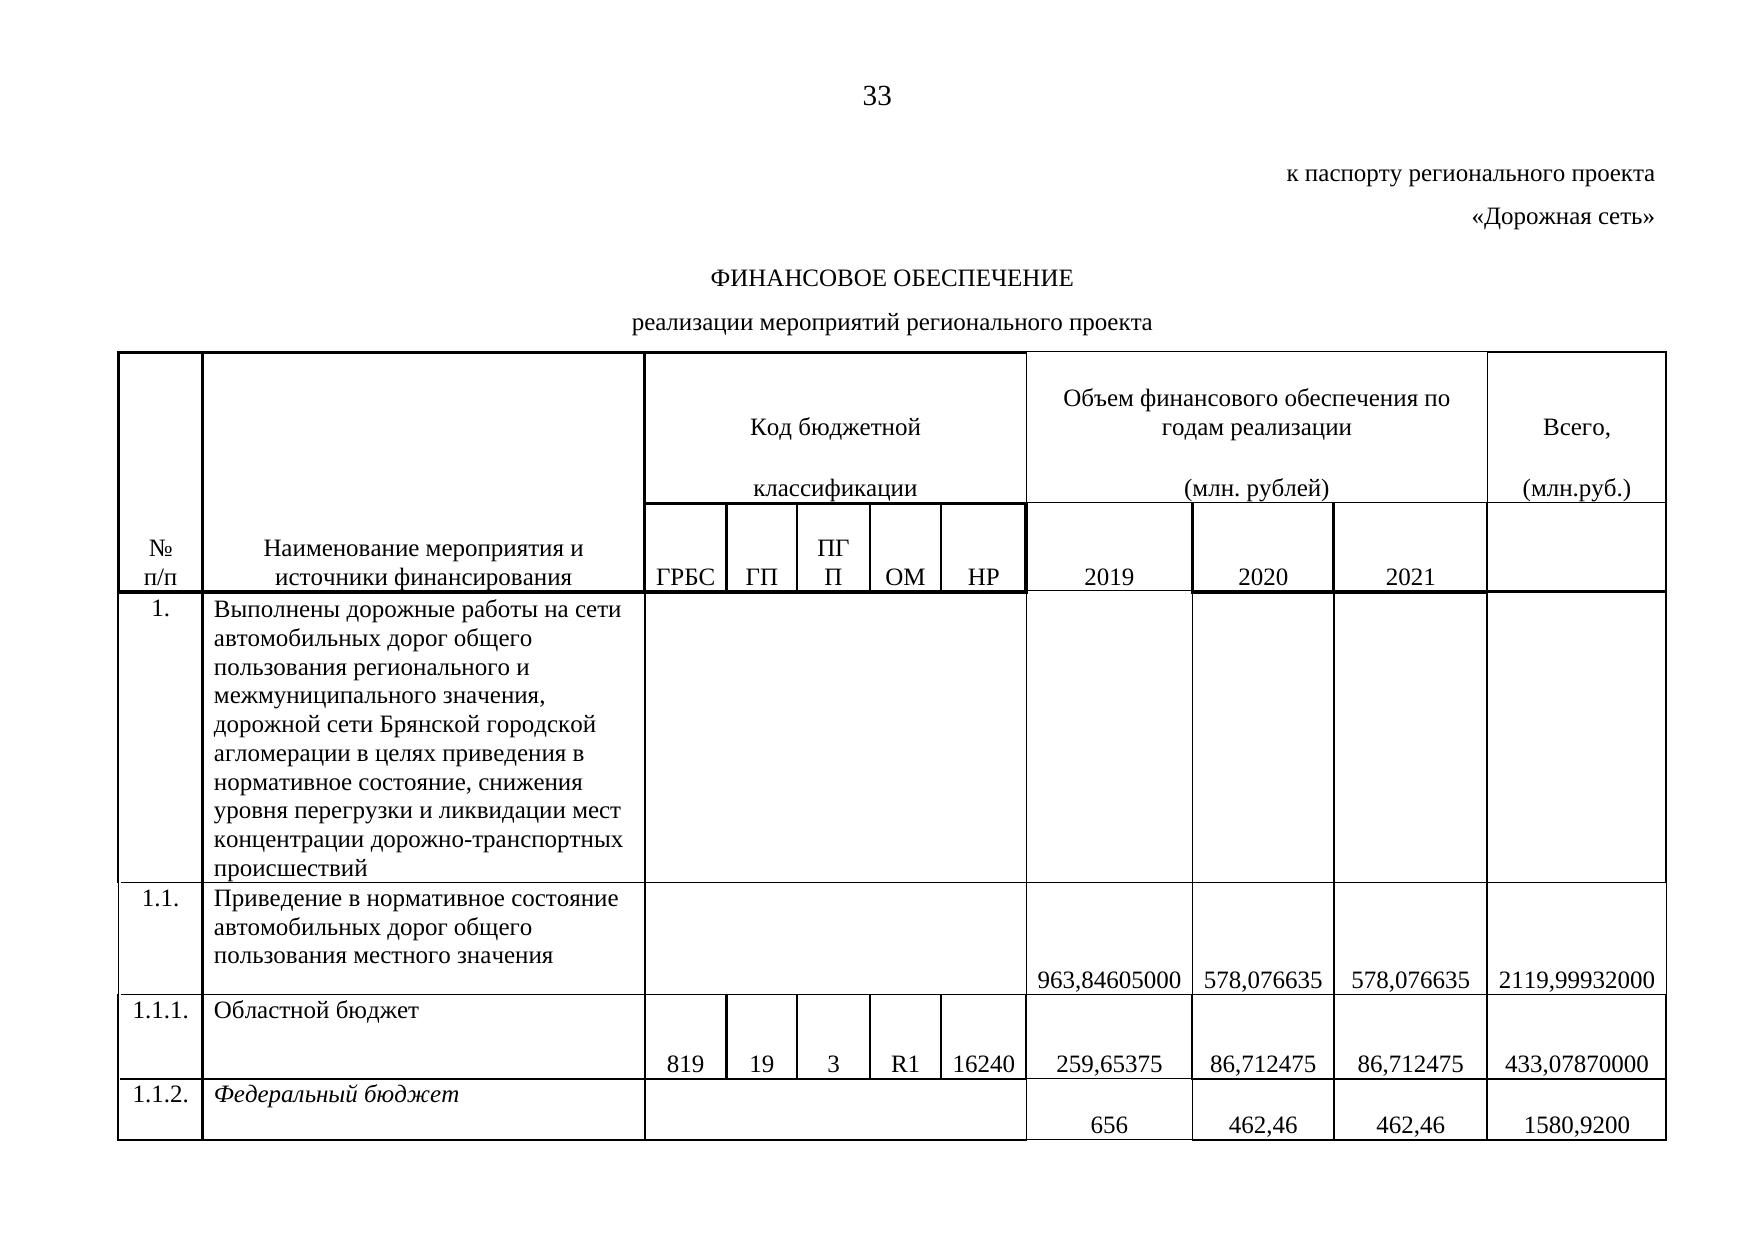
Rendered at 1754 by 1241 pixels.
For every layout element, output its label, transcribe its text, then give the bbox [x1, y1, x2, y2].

table_cell (млн. рублей) [1027, 440, 1487, 502]
table_cell 2020 [1194, 503, 1332, 590]
table_cell 462,46 [1193, 1080, 1333, 1139]
table_cell [1488, 503, 1665, 590]
table_cell к паспорту регионального проекта [118, 149, 1666, 186]
table_cell [1193, 594, 1333, 882]
table_cell 578,076635 [1193, 883, 1333, 994]
table_cell 1. [119, 594, 201, 882]
table_cell ГП [728, 505, 796, 590]
table_cell 16240 [942, 995, 1025, 1077]
table_cell 1.1.2. [119, 1078, 201, 1139]
table_cell «Дорожная сеть» [118, 186, 1666, 230]
table_cell ОМ [871, 505, 940, 590]
table_cell реализации мероприятий регионального проекта [118, 291, 1666, 351]
table_cell Областной бюджет [204, 995, 644, 1077]
table_cell классификации [646, 440, 1026, 502]
table_cell Наименование мероприятия и источники финансирования [204, 354, 643, 590]
table_cell Код бюджетной [646, 354, 1026, 440]
table_cell Федеральный бюджет [204, 1080, 644, 1139]
table_cell 1.1. [119, 882, 201, 994]
table_cell Выполнены дорожные работы на сети автомобильных дорог общего пользования регионального и межмуниципального значения, дорожной сети Брянской городской агломерации в целях приведения в нормативное состояние, снижения уровня перегрузки и ликвидации мест концентрации дорожно-транспортных происшествий [204, 594, 644, 882]
table_cell [1027, 591, 1192, 882]
table_cell 819 [646, 995, 725, 1077]
table_cell ПГП [798, 505, 869, 590]
table_cell 19 [728, 995, 796, 1077]
table_cell 2019 [1028, 503, 1191, 590]
table_cell [646, 594, 1026, 882]
table_cell 963,84605000 [1027, 883, 1192, 994]
table_cell [646, 883, 1026, 994]
table_cell (млн.руб.) [1488, 440, 1665, 502]
table_cell 2021 [1335, 503, 1486, 590]
table_cell 462,46 [1335, 1080, 1486, 1139]
table_cell R1 [871, 995, 940, 1077]
table_cell 656 [1027, 1079, 1192, 1139]
table_cell 86,712475 [1193, 995, 1333, 1077]
table_cell Приведение в нормативное состояние автомобильных дорог общего пользования местного значения [204, 883, 644, 994]
table_cell 3 [798, 995, 869, 1077]
table_cell ГРБС [646, 505, 725, 590]
table_cell 2119,99932000 [1488, 883, 1666, 994]
table_cell [646, 1080, 1026, 1139]
table_cell НР [942, 505, 1024, 590]
table_cell 86,712475 [1335, 995, 1486, 1077]
table_cell 578,076635 [1335, 883, 1486, 994]
table_cell 259,65375 [1027, 995, 1191, 1077]
table_cell 433,07870000 [1488, 995, 1665, 1077]
table_cell [1335, 594, 1486, 882]
table_cell 1580,9200 [1488, 1080, 1665, 1139]
table_cell ФИНАНСОВОЕ ОБЕСПЕЧЕНИЕ [118, 230, 1666, 291]
table_cell Объем финансового обеспечения по годам реализации [1027, 352, 1487, 440]
table_cell № п/п [120, 354, 201, 590]
table_cell Всего, [1488, 353, 1665, 440]
table_cell 1.1.1. [119, 994, 201, 1077]
table_cell [1488, 593, 1665, 882]
